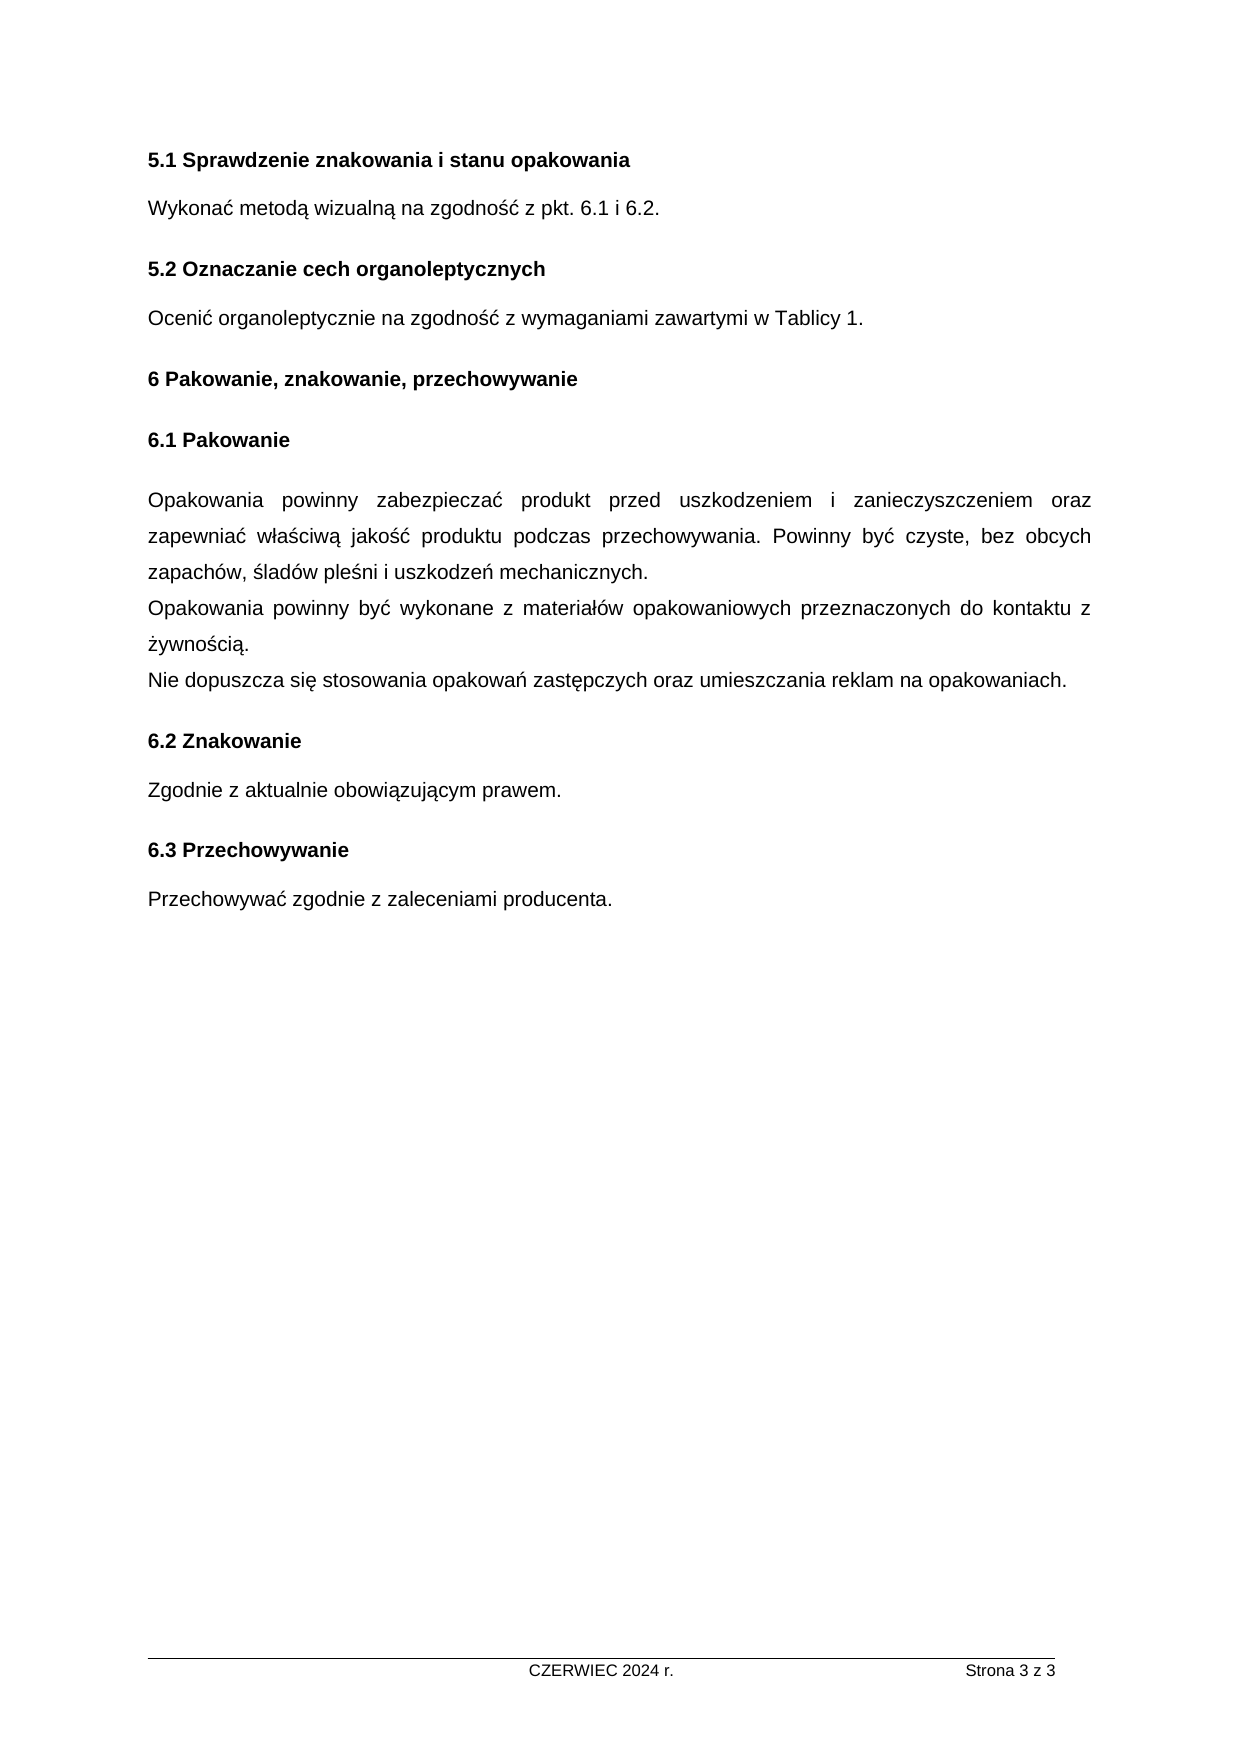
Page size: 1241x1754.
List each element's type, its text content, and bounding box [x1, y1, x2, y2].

text Opakowania powinny być wykonane z materiałów opakowaniowych przeznaczonych do kontaktu z żywnością. [148, 596, 1092, 656]
text 6.2 Znakowanie [148, 729, 1092, 753]
text 5.1 Sprawdzenie znakowania i stanu opakowania [148, 148, 1092, 172]
text 6 Pakowanie, znakowanie, przechowywanie [148, 366, 1092, 390]
text 6.3 Przechowywanie [148, 838, 1092, 862]
text Ocenić organoleptycznie na zgodność z wymaganiami zawartymi w Tablicy 1. [148, 306, 1092, 329]
text Opakowania powinny zabezpieczać produkt przed uszkodzeniem i zanieczyszczeniem oraz zapewniać właściwą jakość produktu podczas przechowywania. Powinny być czyste, bez obcych zapachów, śladów pleśni i uszkodzeń mechanicznych. [148, 488, 1092, 584]
text Nie dopuszcza się stosowania opakowań zastępczych oraz umieszczania reklam na opakowaniach. [148, 668, 1092, 692]
text Przechowywać zgodnie z zaleceniami producenta. [148, 887, 1092, 911]
text 5.2 Oznaczanie cech organoleptycznych [148, 257, 1092, 281]
text 6.1 Pakowanie [148, 427, 1092, 451]
text Wykonać metodą wizualną na zgodność z pkt. 6.1 i 6.2. [148, 196, 1092, 220]
text Zgodnie z aktualnie obowiązującym prawem. [148, 777, 1092, 801]
